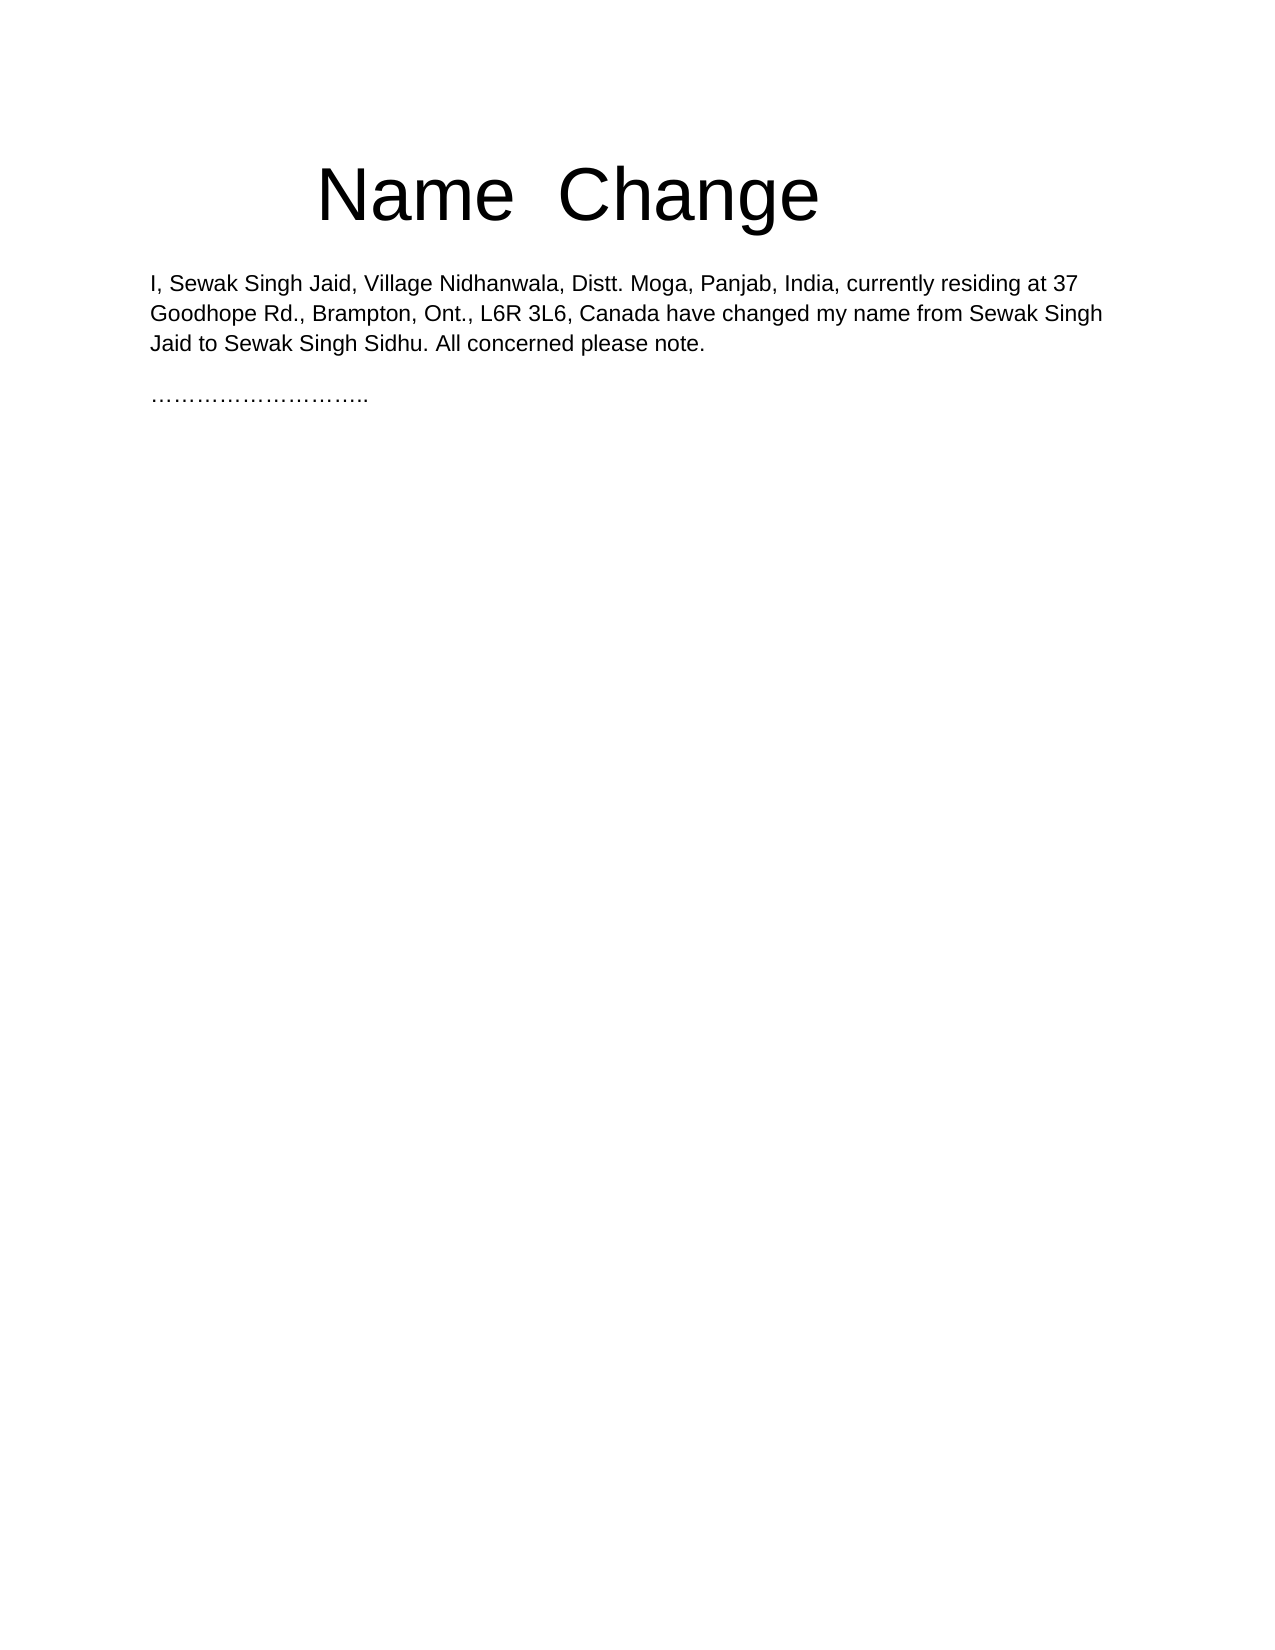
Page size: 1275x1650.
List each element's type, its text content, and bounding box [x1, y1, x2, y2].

subtitle I, Sewak Singh Jaid, Village Nidhanwala, Distt. Moga, Panjab, India, currently residing at 37 Goodhope Rd., Brampton, Ont., L6R 3L6, Canada have changed my name from Sewak Singh Jaid to Sewak Singh Sidhu. All concerned please note. [150, 270, 1125, 357]
text ……………………….. [150, 381, 1125, 408]
subtitle Name Change [150, 150, 1125, 236]
